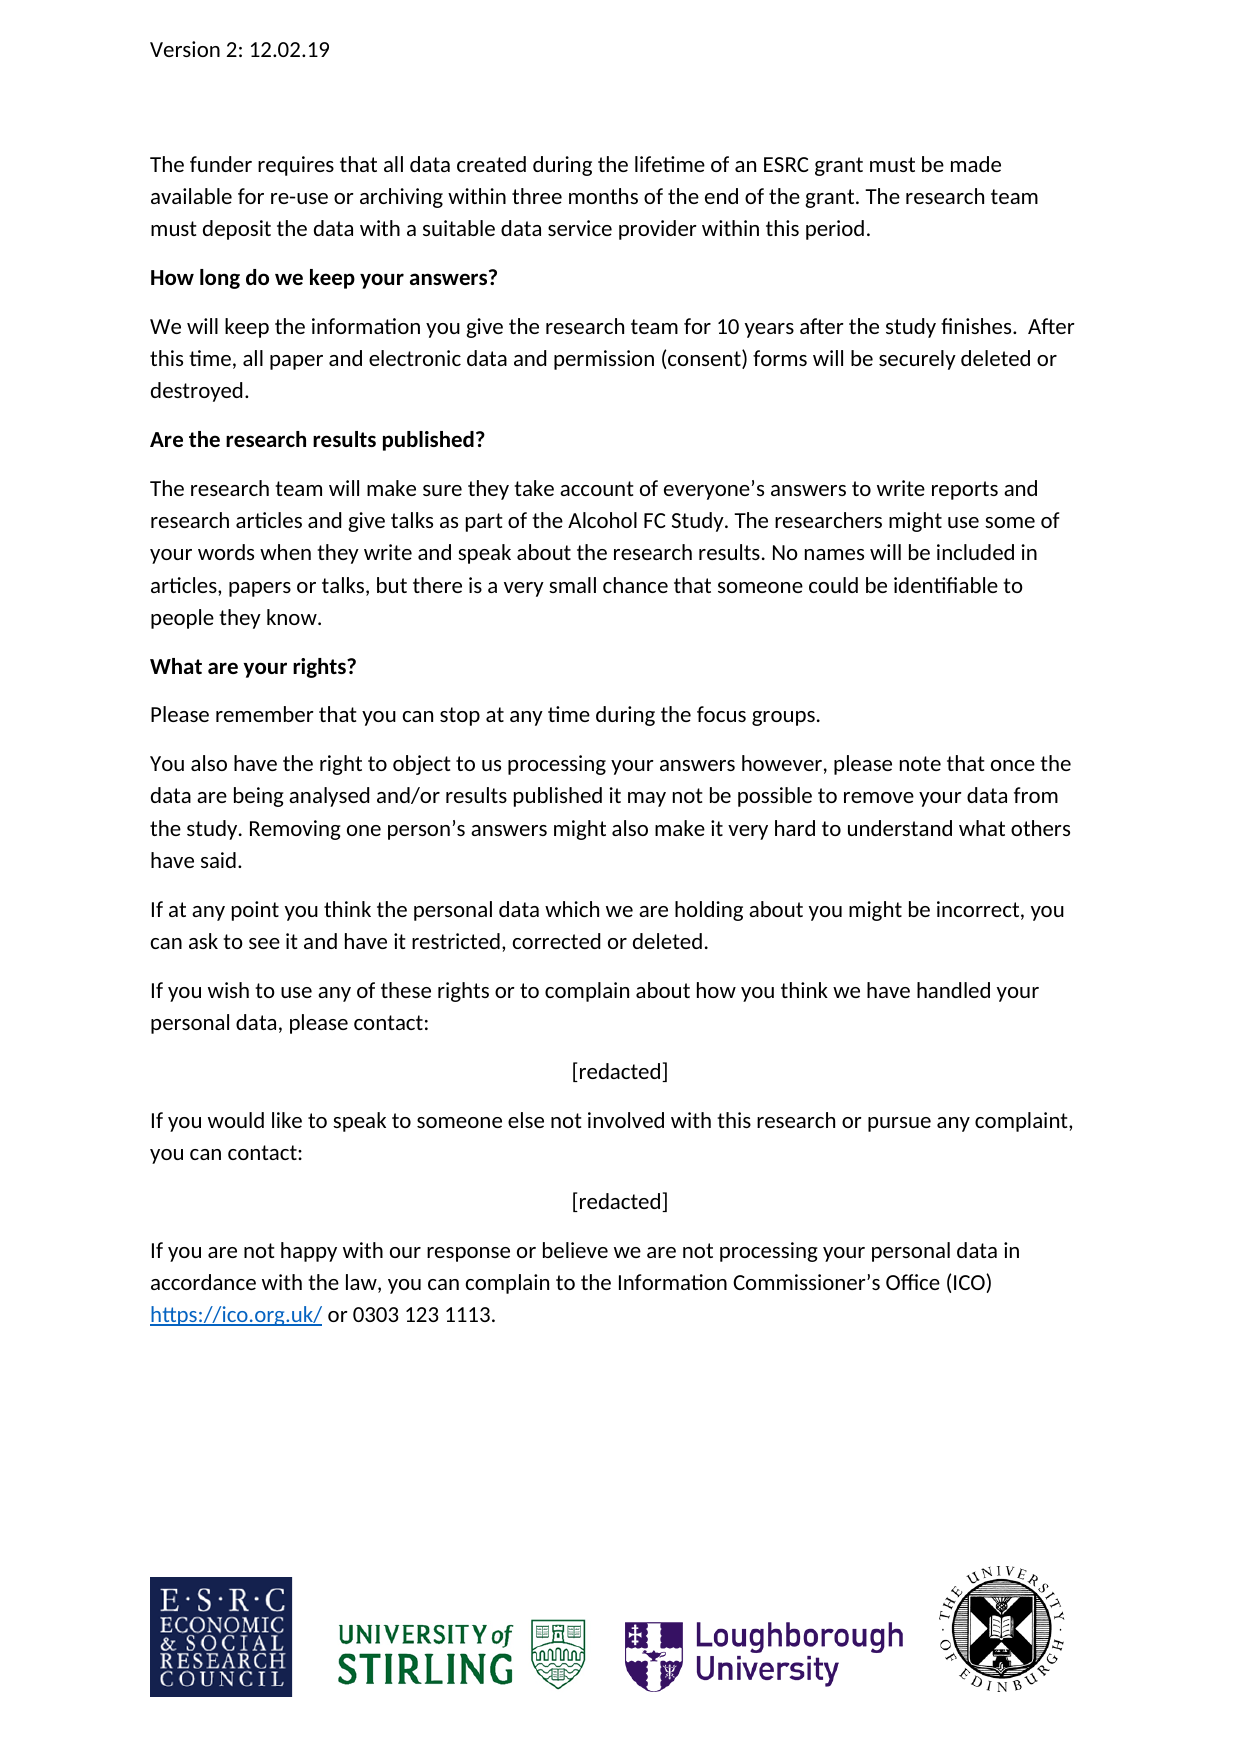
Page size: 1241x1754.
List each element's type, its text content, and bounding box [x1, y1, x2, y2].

picture [150, 1577, 293, 1697]
text [redacted] [150, 1187, 1090, 1215]
text [redacted] [150, 1057, 1090, 1085]
text If you wish to use any of these rights or to complain about how you think we have handled your personal data, please contact: [150, 976, 1090, 1036]
picture [323, 1614, 929, 1697]
text If you are not happy with our response or believe we are not processing your personal data in accordance with the law, you can complain to the Information Commissioner’s Office (ICO) https://ico.org.uk/ or 0303 123 1113. [150, 1236, 1090, 1328]
text We will keep the information you give the research team for 10 years after the study finishes. After this time, all paper and electronic data and permission (consent) forms will be securely deleted or destroyed. [150, 312, 1090, 404]
text If at any point you think the personal data which we are holding about you might be incorrect, you can ask to see it and have it restricted, corrected or deleted. [150, 895, 1090, 955]
text The research team will make sure they take account of everyone’s answers to write reports and research articles and give talks as part of the Alcohol FC Study. The researchers might use some of your words when they write and speak about the research results. No names will be included in articles, papers or talks, but there is a very small chance that someone could be identifiable to people they know. [150, 474, 1090, 631]
text The funder requires that all data created during the lifetime of an ESRC grant must be made available for re-use or archiving within three months of the end of the grant. The research team must deposit the data with a suitable data service provider within this period. [150, 150, 1090, 242]
text How long do we keep your answers? [150, 263, 1090, 291]
text What are your rights? [150, 652, 1090, 680]
text If you would like to speak to someone else not involved with this research or pursue any complaint, you can contact: [150, 1106, 1090, 1166]
text You also have the right to object to us processing your answers however, please note that once the data are being analysed and/or results published it may not be possible to remove your data from the study. Removing one person’s answers might also make it very hard to understand what others have said. [150, 749, 1090, 874]
text Please remember that you can stop at any time during the focus groups. [150, 701, 1090, 729]
text Are the research results published? [150, 425, 1090, 453]
picture [933, 1560, 1070, 1697]
